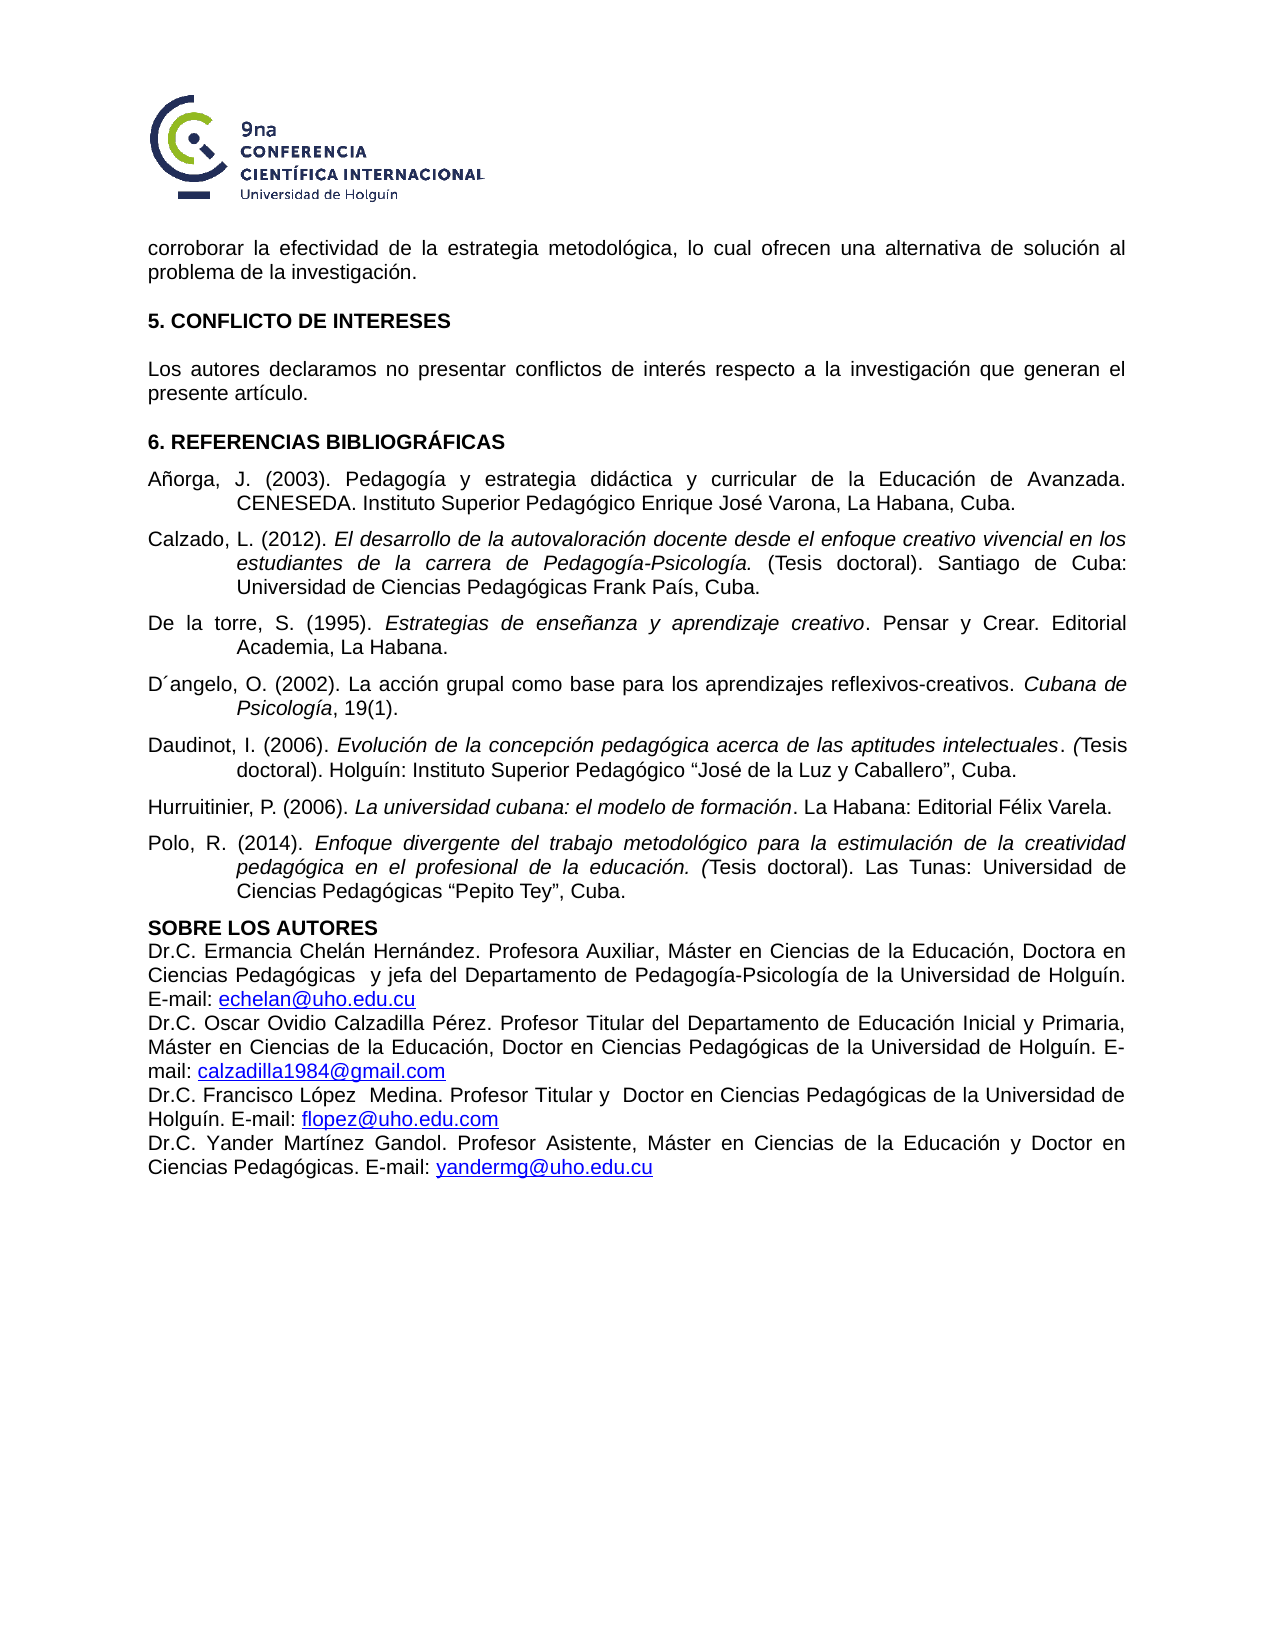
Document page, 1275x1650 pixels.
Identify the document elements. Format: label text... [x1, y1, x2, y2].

text 5. CONFLICTO DE INTERESES [148, 309, 1127, 333]
text Calzado, L. (2012). El desarrollo de la autovaloración docente desde el enfoque creativo vivencial en los estudiantes de la carrera de Pedagogía-Psicología. (Tesis doctoral). Santiago de Cuba: Universidad de Ciencias Pedagógicas Frank País, Cuba. [148, 527, 1127, 599]
picture [144, 86, 486, 206]
text Dr.C. Yander Martínez Gandol. Profesor Asistente, Máster en Ciencias de la Educación y Doctor en Ciencias Pedagógicas. E-mail: yandermg@uho.edu.cu [148, 1131, 1127, 1179]
text Dr.C. Oscar Ovidio Calzadilla Pérez. Profesor Titular del Departamento de Educación Inicial y Primaria, Máster en Ciencias de la Educación, Doctor en Ciencias Pedagógicas de la Universidad de Holguín. E-mail: calzadilla1984@gmail.com [148, 1011, 1127, 1083]
text De la torre, S. (1995). Estrategias de enseñanza y aprendizaje creativo. Pensar y Crear. Editorial Academia, La Habana. [148, 611, 1127, 659]
text Dr.C. Francisco López Medina. Profesor Titular y Doctor en Ciencias Pedagógicas de la Universidad de Holguín. E-mail: flopez@uho.edu.com [148, 1083, 1127, 1131]
text D´angelo, O. (2002). La acción grupal como base para los aprendizajes reflexivos-creativos. Cubana de Psicología, 19(1). [148, 672, 1127, 719]
text Hurruitinier, P. (2006). La universidad cubana: el modelo de formación. La Habana: Editorial Félix Varela. [148, 794, 1127, 818]
text Polo, R. (2014). Enfoque divergente del trabajo metodológico para la estimulación de la creatividad pedagógica en el profesional de la educación. (Tesis doctoral). Las Tunas: Universidad de Ciencias Pedagógicas “Pepito Tey”, Cuba. [148, 831, 1127, 903]
list 6. REFERENCIAS BIBLIOGRÁFICAS [148, 430, 1127, 454]
text sobre los autores [148, 915, 1127, 939]
text Añorga, J. (2003). Pedagogía y estrategia didáctica y curricular de la Educación de Avanzada. CENESEDA. Instituto Superior Pedagógico Enrique José Varona, La Habana, Cuba. [148, 466, 1127, 514]
text Los autores declaramos no presentar conflictos de interés respecto a la investigación que generan el presente artículo. [148, 357, 1127, 405]
text Daudinot, I. (2006). Evolución de la concepción pedagógica acerca de las aptitudes intelectuales. (Tesis doctoral). Holguín: Instituto Superior Pedagógico “José de la Luz y Caballero”, Cuba. [148, 732, 1127, 782]
text Dr.C. Ermancia Chelán Hernández. Profesora Auxiliar, Máster en Ciencias de la Educación, Doctora en Ciencias Pedagógicas y jefa del Departamento de Pedagogía-Psicología de la Universidad de Holguín. E-mail: echelan@uho.edu.cu [148, 939, 1127, 1011]
